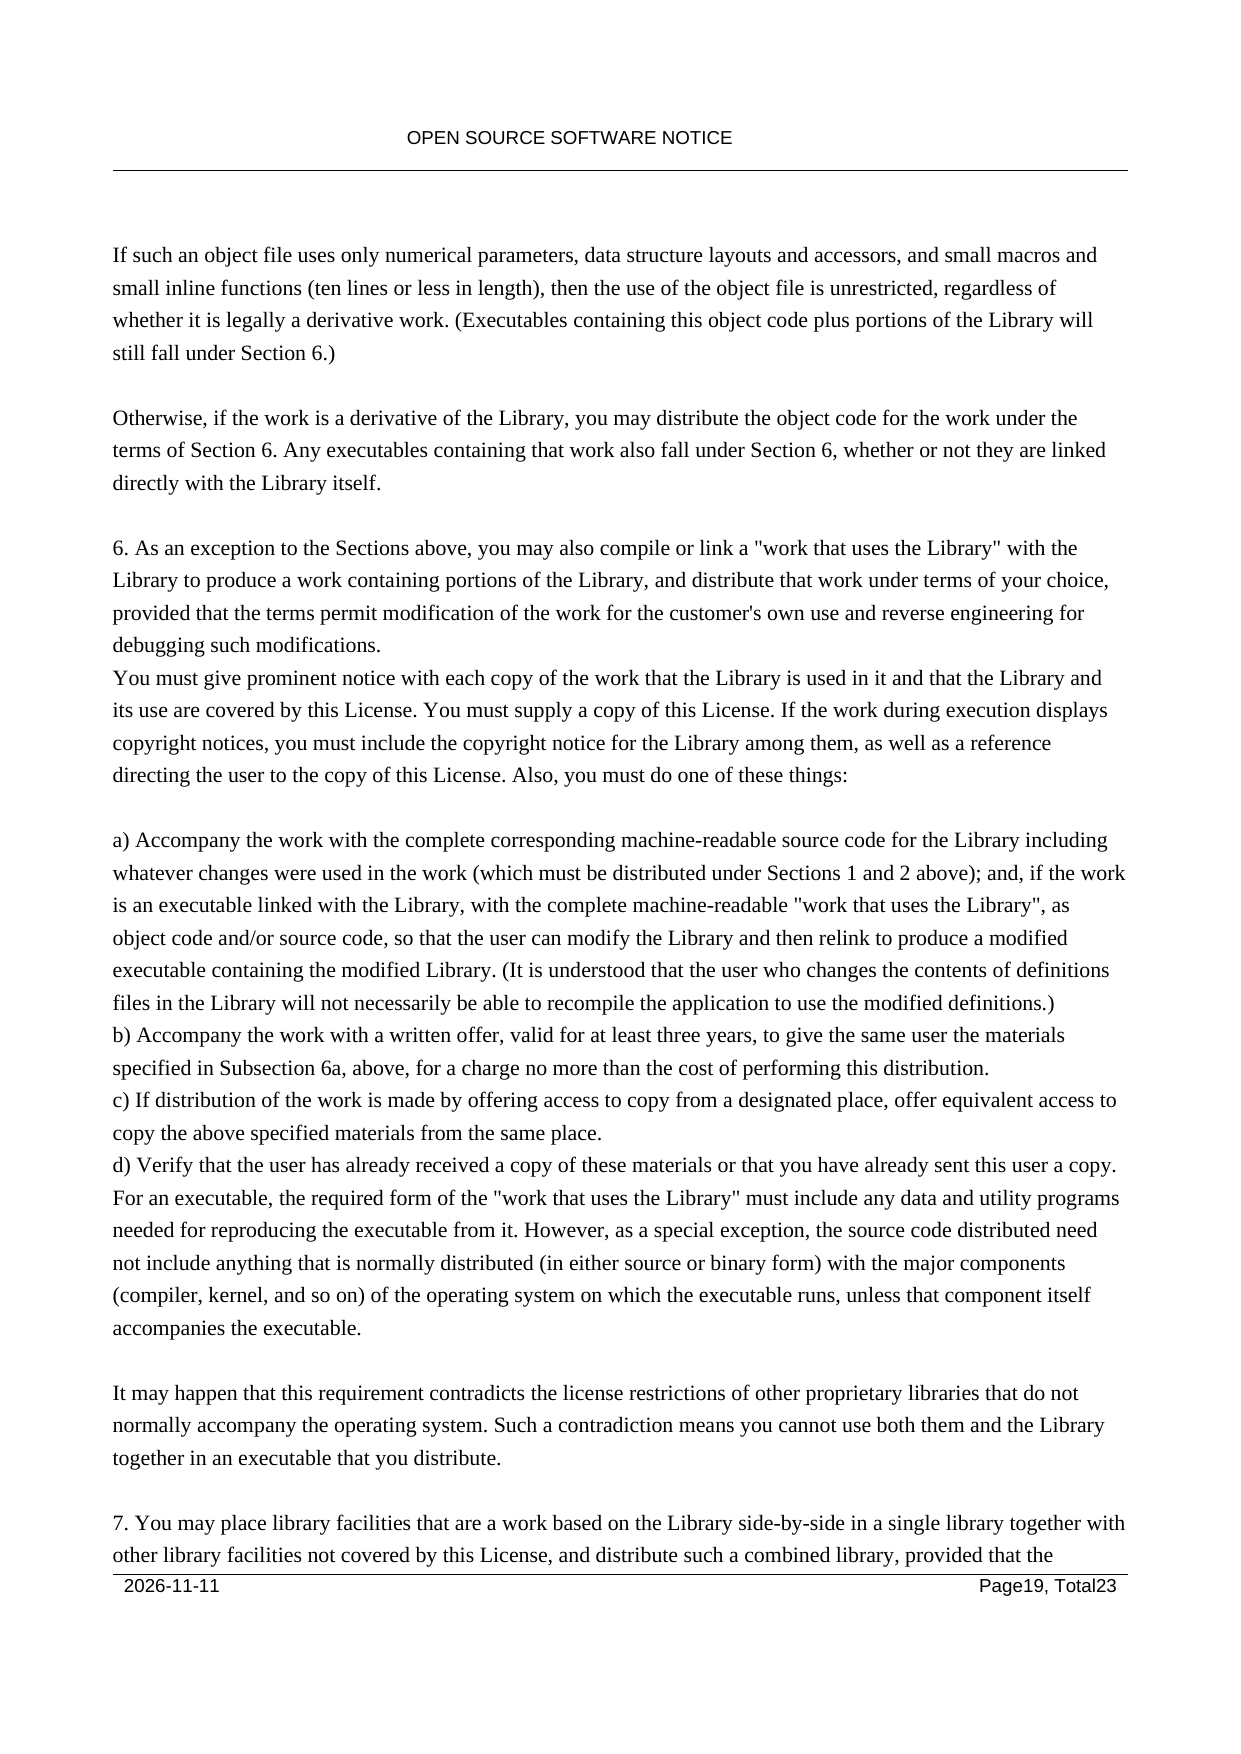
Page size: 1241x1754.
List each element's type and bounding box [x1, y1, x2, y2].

text [112, 206, 1128, 1571]
